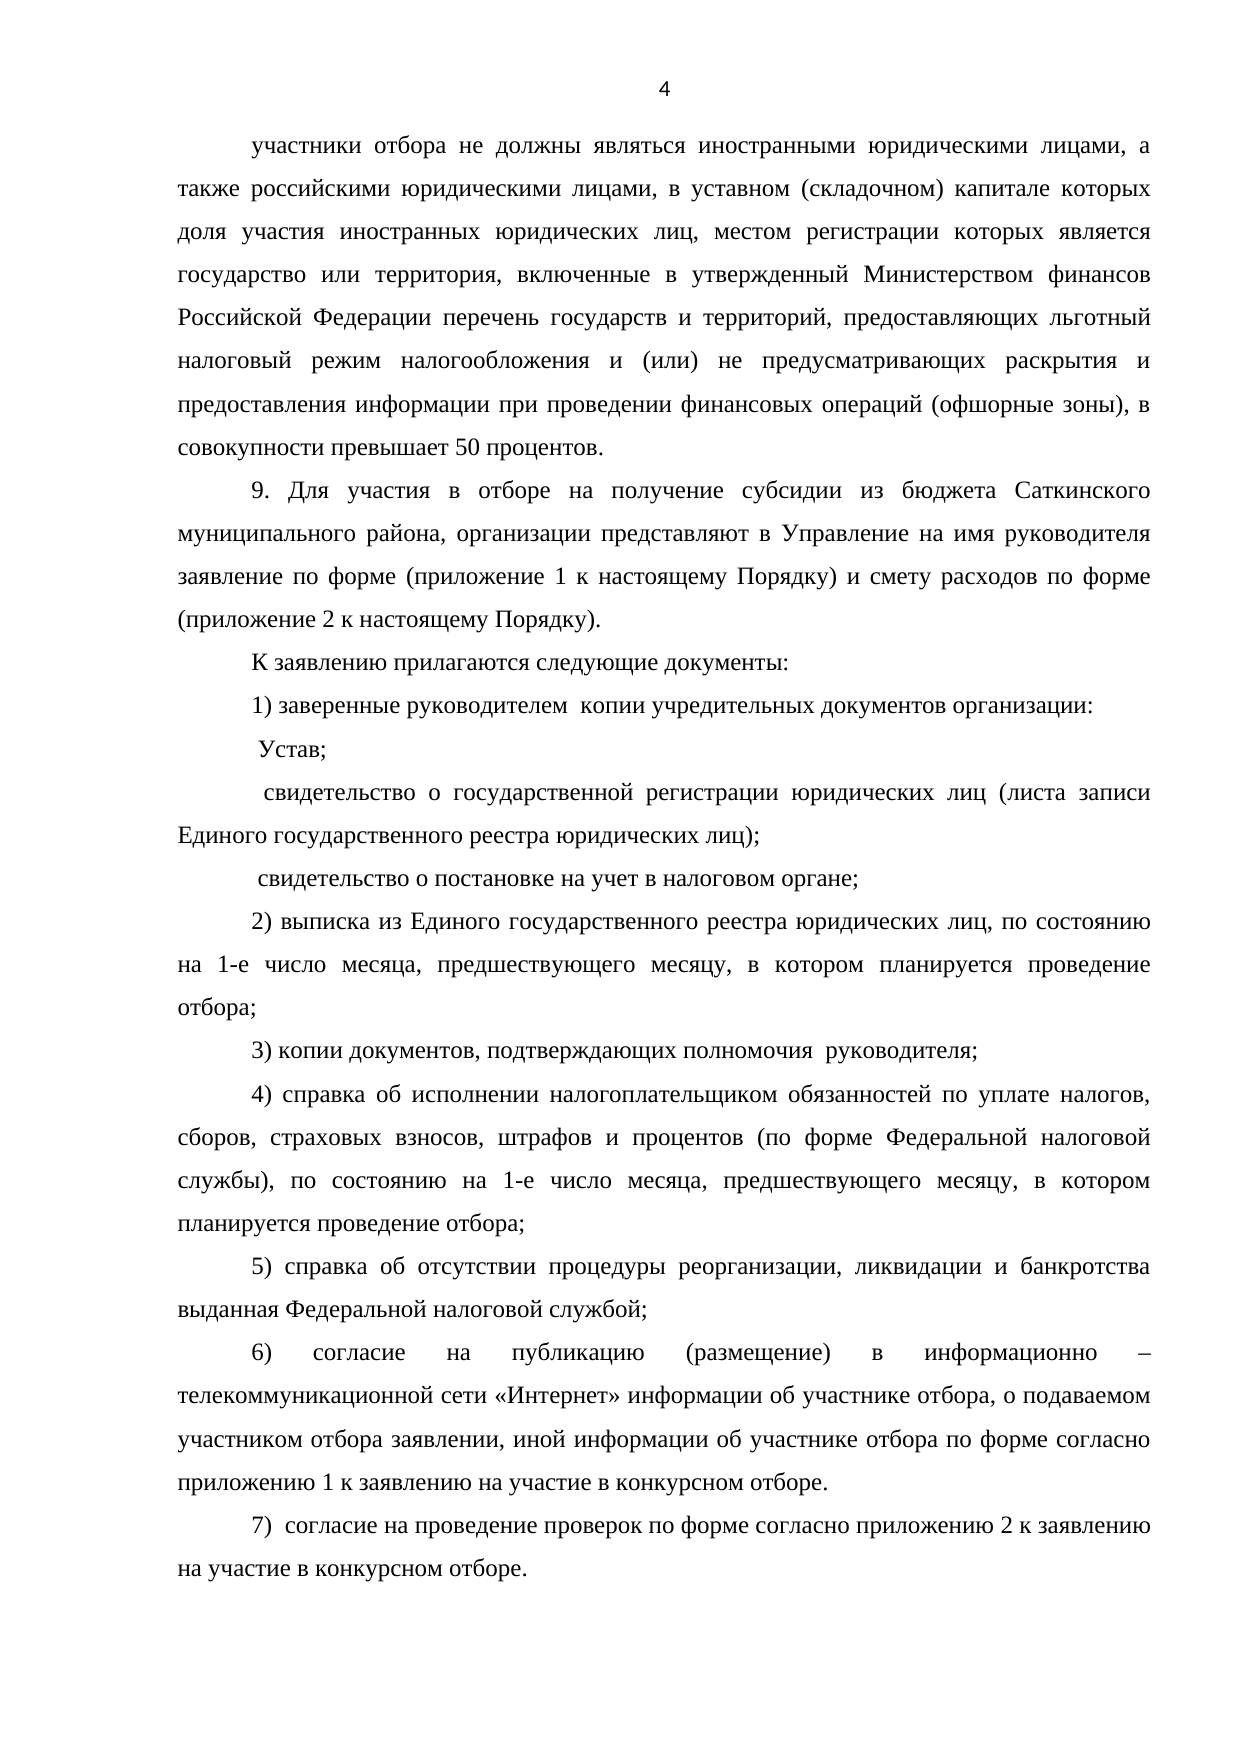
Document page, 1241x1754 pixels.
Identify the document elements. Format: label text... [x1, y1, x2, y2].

text 4) справка об исполнении налогоплательщиком обязанностей по уплате налогов, сборов, страховых взносов, штрафов и процентов (по форме Федеральной налоговой службы), по состоянию на 1-е число месяца, предшествующего месяцу, в котором планируется проведение отбора; [177, 1079, 1152, 1237]
text 9. Для участия в отборе на получение субсидии из бюджета Саткинского муниципального района, организации представляют в Управление на имя руководителя заявление по форме (приложение 1 к настоящему Порядку) и смету расходов по форме (приложение 2 к настоящему Порядку). [177, 475, 1152, 633]
text 6) согласие на публикацию (размещение) в информационно – телекоммуникационной сети «Интернет» информации об участнике отбора, о подаваемом участником отбора заявлении, иной информации об участнике отбора по форме согласно приложению 1 к заявлению на участие в конкурсном отборе. [177, 1337, 1152, 1496]
text 1) заверенные руководителем копии учредительных документов организации: [177, 691, 1152, 719]
text К заявлению прилагаются следующие документы: [177, 647, 1152, 676]
text свидетельство о государственной регистрации юридических лиц (листа записи Единого государственного реестра юридических лиц); [177, 777, 1152, 849]
text 5) справка об отсутствии процедуры реорганизации, ликвидации и банкротства выданная Федеральной налоговой службой; [177, 1251, 1152, 1323]
text участники отбора не должны являться иностранными юридическими лицами, а также российскими юридическими лицами, в уставном (складочном) капитале которых доля участия иностранных юридических лиц, местом регистрации которых является государство или территория, включенные в утвержденный Министерством финансов Российской Федерации перечень государств и территорий, предоставляющих льготный налоговый режим налогообложения и (или) не предусматривающих раскрытия и предоставления информации при проведении финансовых операций (офшорные зоны), в совокупности превышает 50 процентов. [177, 130, 1152, 461]
text свидетельство о постановке на учет в налоговом органе; [177, 863, 1152, 892]
text 7) согласие на проведение проверок по форме согласно приложению 2 к заявлению на участие в конкурсном отборе. [177, 1510, 1152, 1582]
text 2) выписка из Единого государственного реестра юридических лиц, по состоянию на 1-е число месяца, предшествующего месяцу, в котором планируется проведение отбора; [177, 906, 1152, 1021]
text Устав; [177, 734, 1152, 762]
text 3) копии документов, подтверждающих полномочия руководителя; [177, 1036, 1152, 1064]
